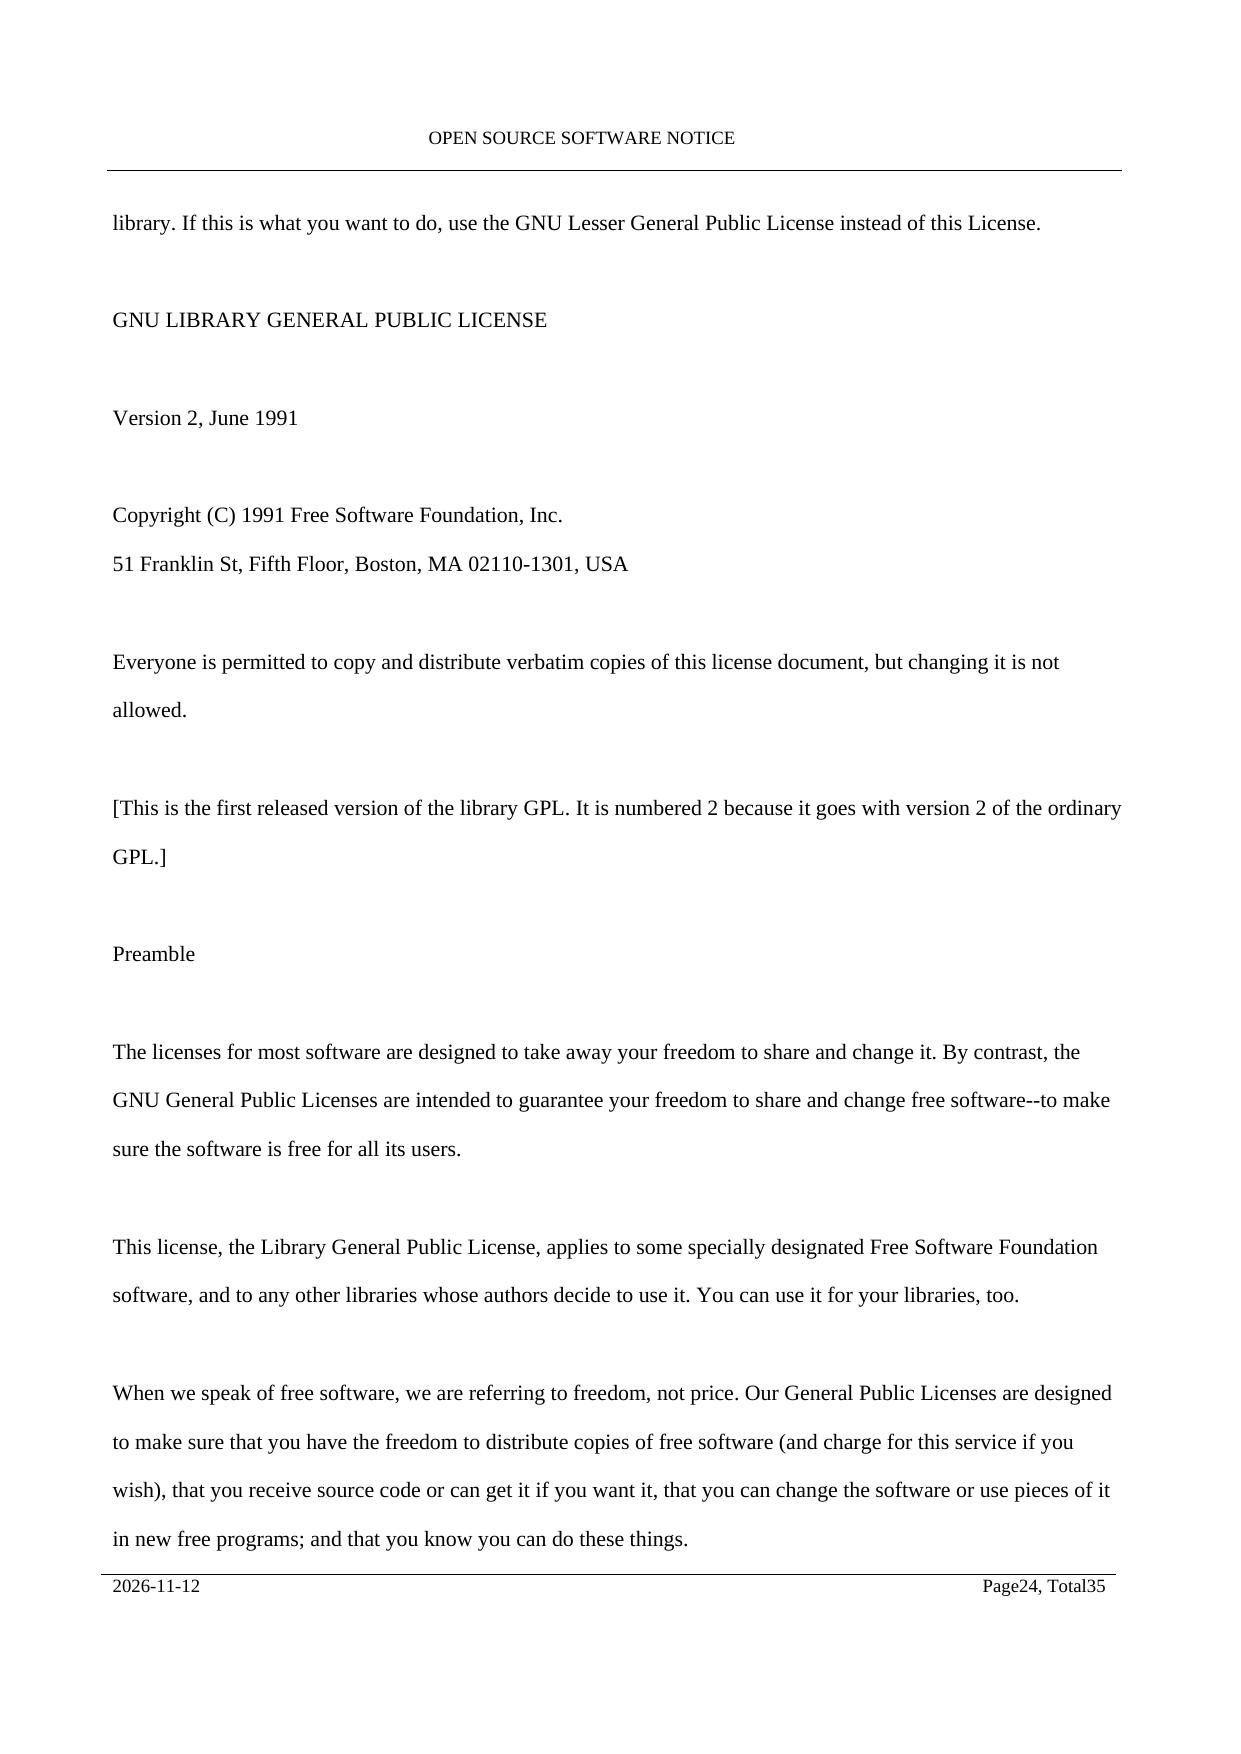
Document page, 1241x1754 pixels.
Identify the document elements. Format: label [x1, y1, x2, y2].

text [112, 206, 1128, 1555]
